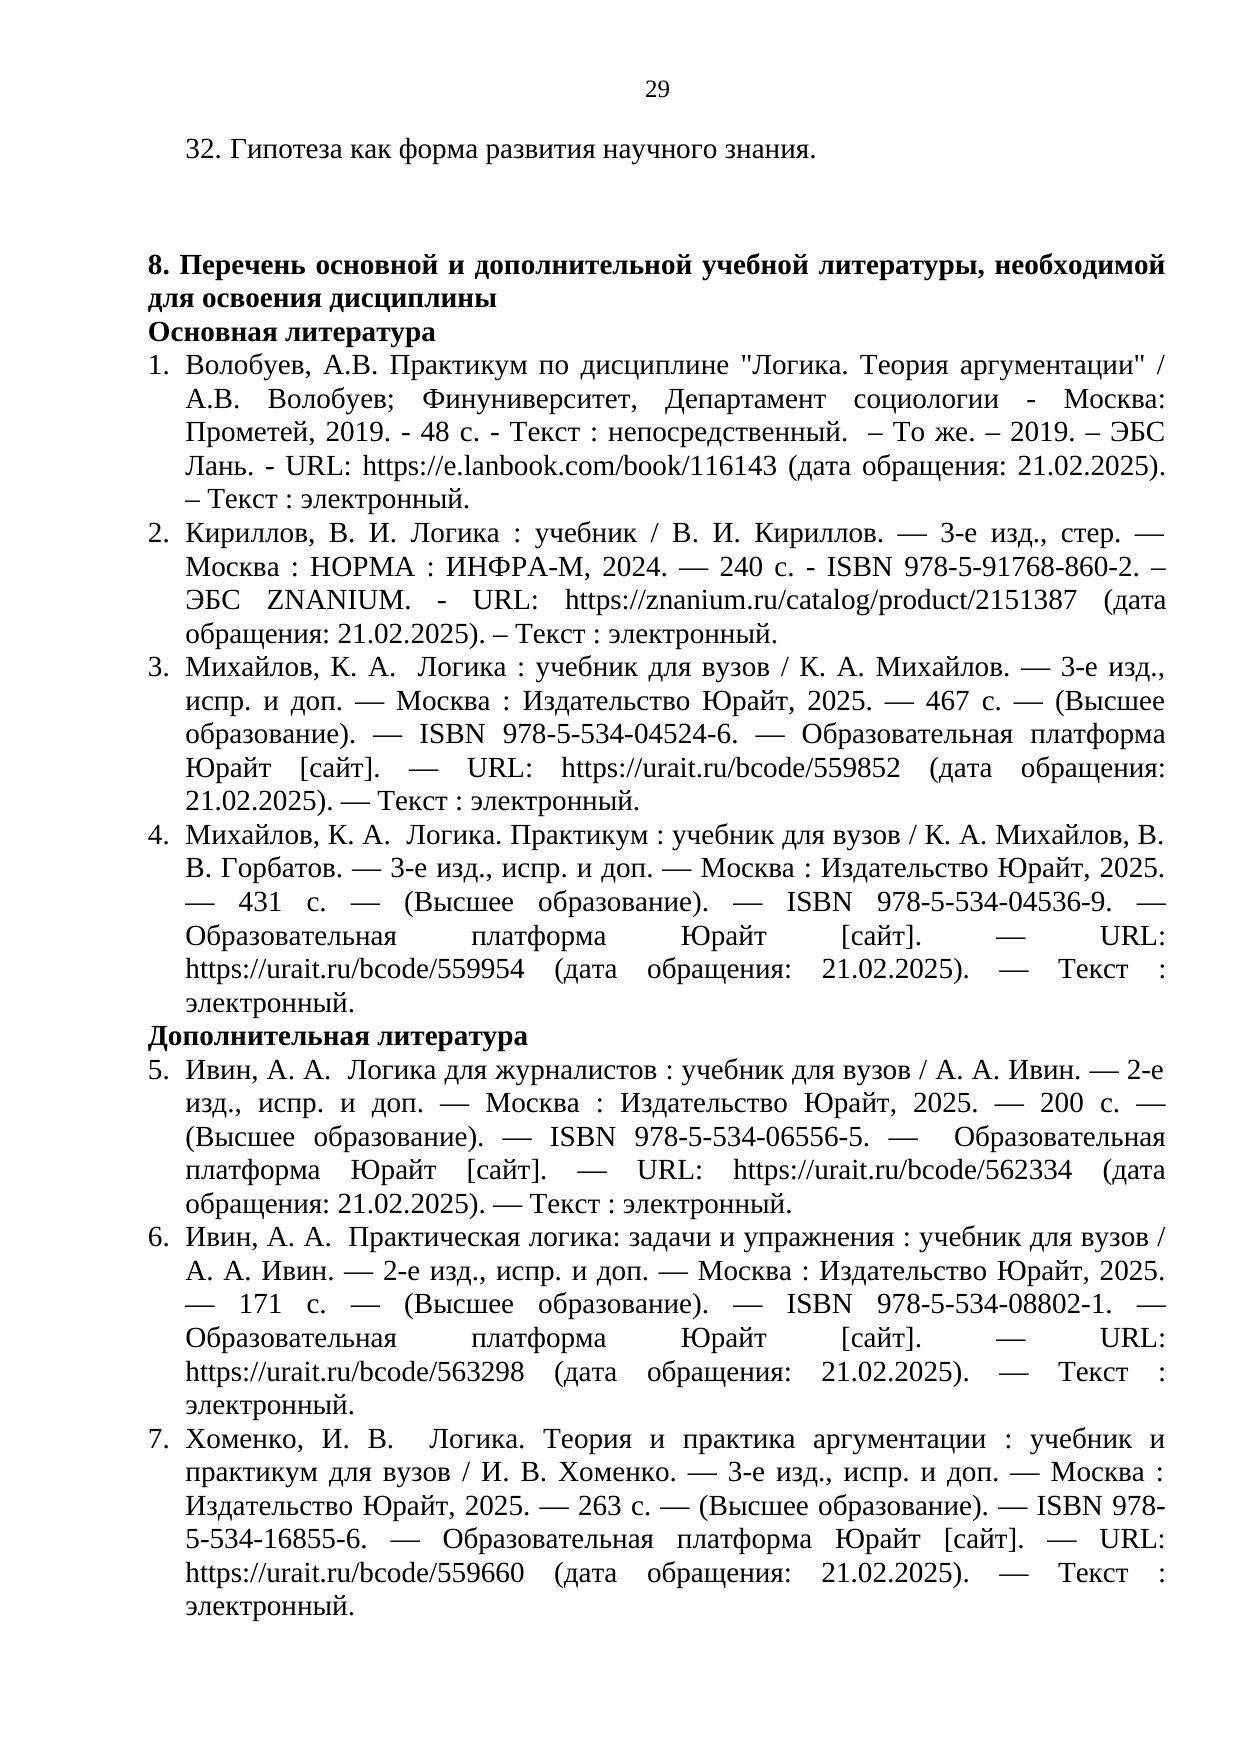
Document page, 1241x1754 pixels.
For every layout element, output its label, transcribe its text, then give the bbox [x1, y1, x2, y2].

list Ивин, А. А. Практическая логика: задачи и упражнения : учебник для вузов / А. А. Ивин. — 2-е изд., испр. и доп. — Москва : Издательство Юрайт, 2025. — 171 с. — (Высшее образование). — ISBN 978-5-534-08802-1. — Образовательная платформа Юрайт [сайт]. — URL: https://urait.ru/bcode/563298 (дата обращения: 21.02.2025). — Текст : электронный. [148, 1219, 1167, 1421]
list Ивин, А. А. Логика для журналистов : учебник для вузов / А. А. Ивин. — 2-е изд., испр. и доп. — Москва : Издательство Юрайт, 2025. — 200 с. — (Высшее образование). — ISBN 978-5-534-06556-5. — Образовательная платформа Юрайт [сайт]. — URL: https://urait.ru/bcode/562334 (дата обращения: 21.02.2025). — Текст : электронный. [148, 1052, 1167, 1219]
text Основная литература [148, 314, 1167, 347]
text Дополнительная литература [148, 1018, 1167, 1052]
list Кириллов, В. И. Логика : учебник / В. И. Кириллов. — 3-е изд., стер. — Москва : НОРМА : ИНФРА-М, 2024. — 240 с. - ISBN 978-5-91768-860-2. – ЭБС ZNANIUM. - URL: https://znanium.ru/catalog/product/2151387 (дата обращения: 21.02.2025). – Текст : электронный. [148, 515, 1167, 649]
list Михайлов, К. А. Логика : учебник для вузов / К. А. Михайлов. — 3-е изд., испр. и доп. — Москва : Издательство Юрайт, 2025. — 467 с. — (Высшее образование). — ISBN 978-5-534-04524-6. — Образовательная платформа Юрайт [сайт]. — URL: https://urait.ru/bcode/559852 (дата обращения: 21.02.2025). — Текст : электронный. [148, 649, 1167, 817]
text 8. Перечень основной и дополнительной учебной литературы, необходимой для освоения дисциплины [148, 247, 1167, 314]
list Волобуев, А.В. Практикум по дисциплине "Логика. Теория аргументации" / А.В. Волобуев; Финуниверситет, Департамент социологии - Москва: Прометей, 2019. - 48 с. - Текст : непосредственный. – То же. – 2019. – ЭБС Лань. - URL: https://e.lanbook.com/book/116143 (дата обращения: 21.02.2025). – Текст : электронный. [148, 347, 1167, 515]
list Михайлов, К. А. Логика. Практикум : учебник для вузов / К. А. Михайлов, В. В. Горбатов. — 3-е изд., испр. и доп. — Москва : Издательство Юрайт, 2025. — 431 с. — (Высшее образование). — ISBN 978-5-534-04536-9. — Образовательная платформа Юрайт [сайт]. — URL: https://urait.ru/bcode/559954 (дата обращения: 21.02.2025). — Текст : электронный. [148, 817, 1167, 1018]
list Хоменко, И. В. Логика. Теория и практика аргументации : учебник и практикум для вузов / И. В. Хоменко. — 3-е изд., испр. и доп. — Москва : Издательство Юрайт, 2025. — 263 с. — (Высшее образование). — ISBN 978-5-534-16855-6. — Образовательная платформа Юрайт [сайт]. — URL: https://urait.ru/bcode/559660 (дата обращения: 21.02.2025). — Текст : электронный. [148, 1421, 1167, 1622]
list Гипотеза как форма развития научного знания. [185, 131, 1167, 165]
